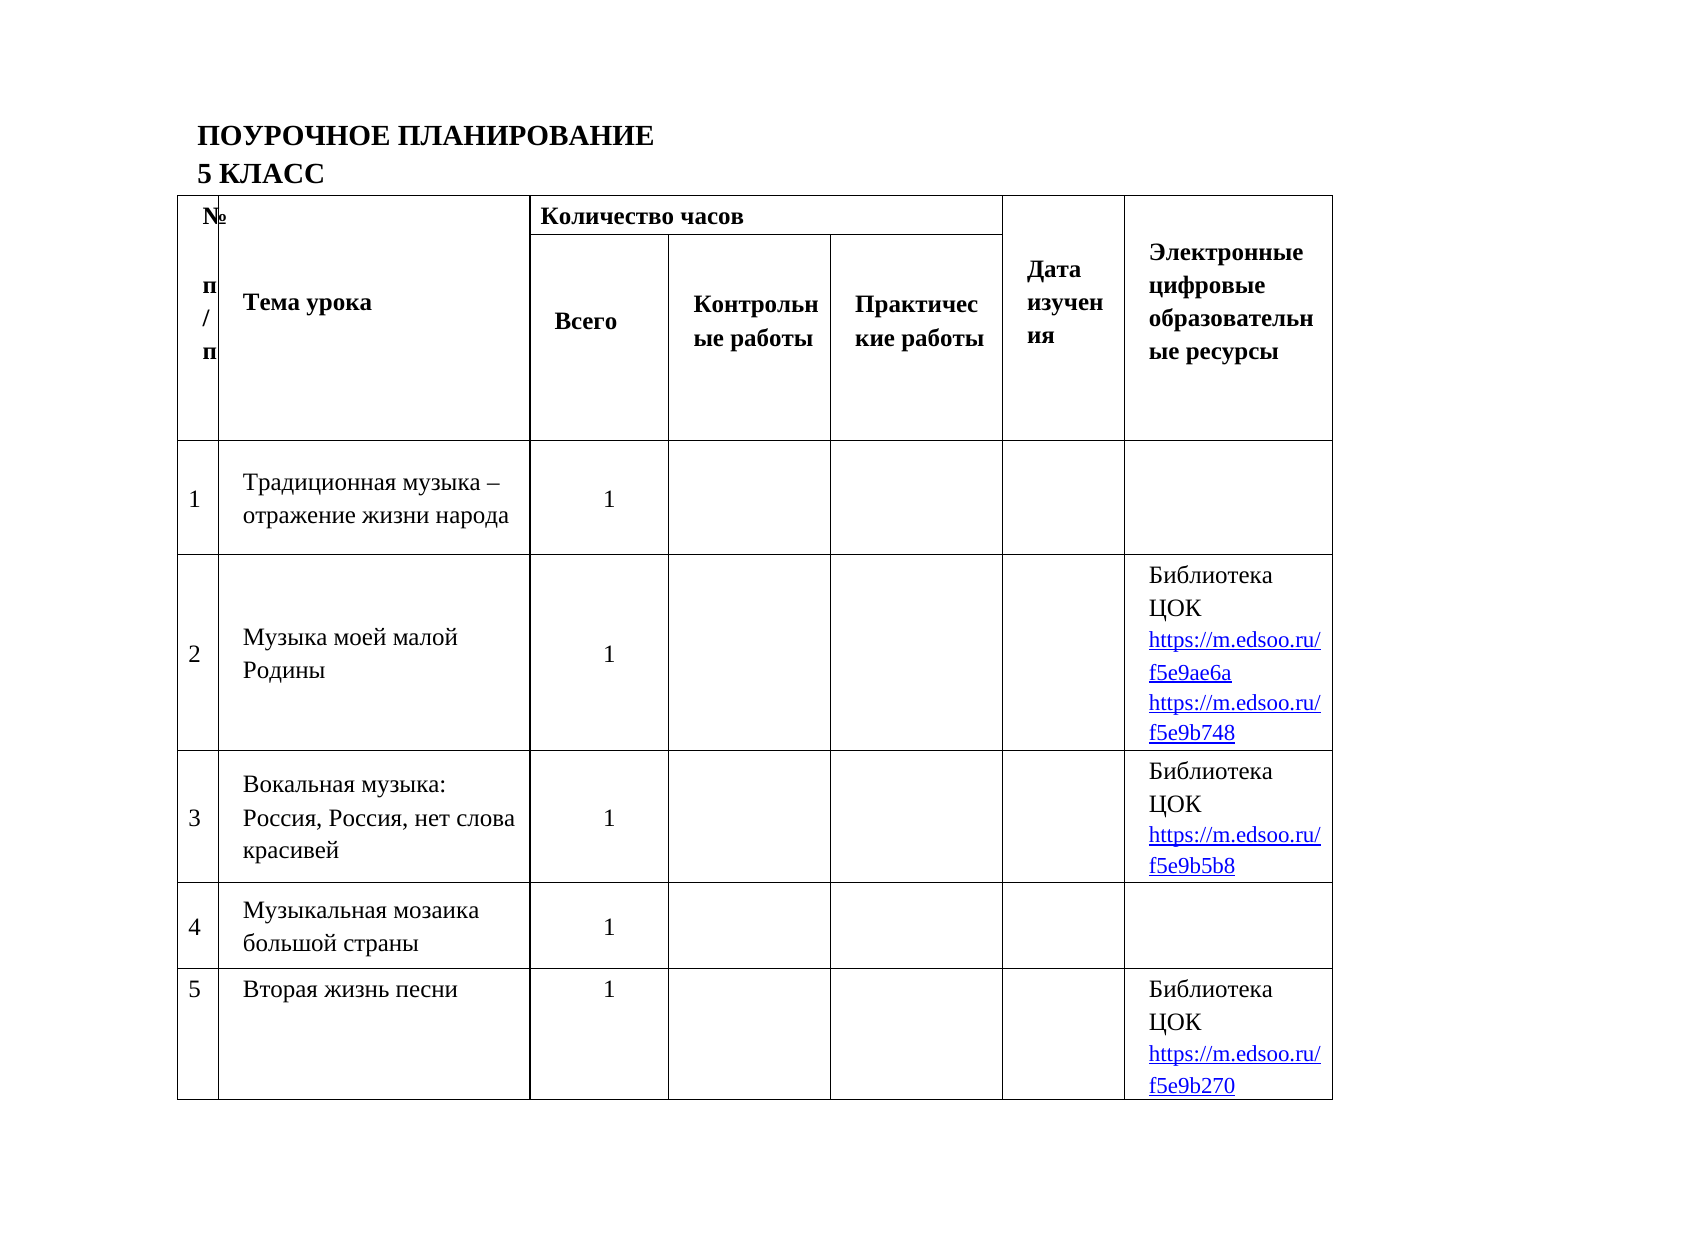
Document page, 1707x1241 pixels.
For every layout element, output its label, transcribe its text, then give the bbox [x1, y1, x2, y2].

table_cell 1 [531, 555, 668, 750]
table_cell Традиционная музыка – отражение жизни народа [219, 441, 529, 554]
table_cell [1003, 883, 1124, 968]
table_cell [831, 555, 1002, 750]
table_cell Библиотека ЦОК https://m.edsoo.ru/f5e9ae6a https://m.edsoo.ru/f5e9b748 [1125, 555, 1332, 750]
table_cell 2 [178, 555, 218, 750]
table_cell [831, 969, 1002, 1099]
table_cell [1003, 555, 1124, 750]
text ПОУРОЧНОЕ ПЛАНИРОВАНИЕ [190, 118, 1618, 152]
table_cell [1125, 969, 1332, 1099]
text 5 КЛАСС [190, 157, 1618, 190]
table_cell Библиотека ЦОК https://m.edsoo.ru/f5e9b5b8 [1125, 751, 1332, 882]
table_cell 1 [531, 883, 668, 968]
table_cell [1003, 441, 1124, 554]
table_cell Всего [531, 235, 668, 440]
table_cell [1125, 441, 1332, 554]
table_cell [831, 441, 1002, 554]
table_cell [1003, 969, 1124, 1099]
table_cell Музыка моей малой Родины [219, 555, 529, 750]
table_cell [831, 751, 1002, 882]
table_cell [669, 555, 830, 750]
table_cell 3 [178, 751, 218, 882]
table_header Электронные цифровые образовательные ресурсы [1125, 196, 1332, 440]
table_cell 1 [531, 969, 668, 1099]
table_cell 1 [531, 751, 668, 882]
table_cell 1 [531, 441, 668, 554]
table_header Количество часов [531, 196, 1002, 234]
table_cell 1 [178, 441, 218, 554]
table_cell [831, 883, 1002, 968]
table_cell [669, 969, 830, 1099]
table_cell [1125, 883, 1332, 968]
table_cell Практические работы [831, 235, 1002, 440]
table_cell [669, 883, 830, 968]
table_cell Контрольные работы [669, 235, 830, 440]
table_cell Музыкальная мозаика большой страны [219, 883, 529, 968]
table_cell 4 [178, 883, 218, 968]
table_header Дата изучения [1003, 196, 1124, 440]
table_cell [669, 441, 830, 554]
table_cell Вокальная музыка: Россия, Россия, нет слова красивей [219, 751, 529, 882]
table_cell [669, 751, 830, 882]
table_cell [1003, 751, 1124, 882]
table_cell 5 [178, 969, 218, 1099]
table_header Тема урока [219, 196, 529, 440]
table_header № п/п [178, 196, 218, 440]
table_cell Вторая жизнь песни [219, 969, 529, 1099]
